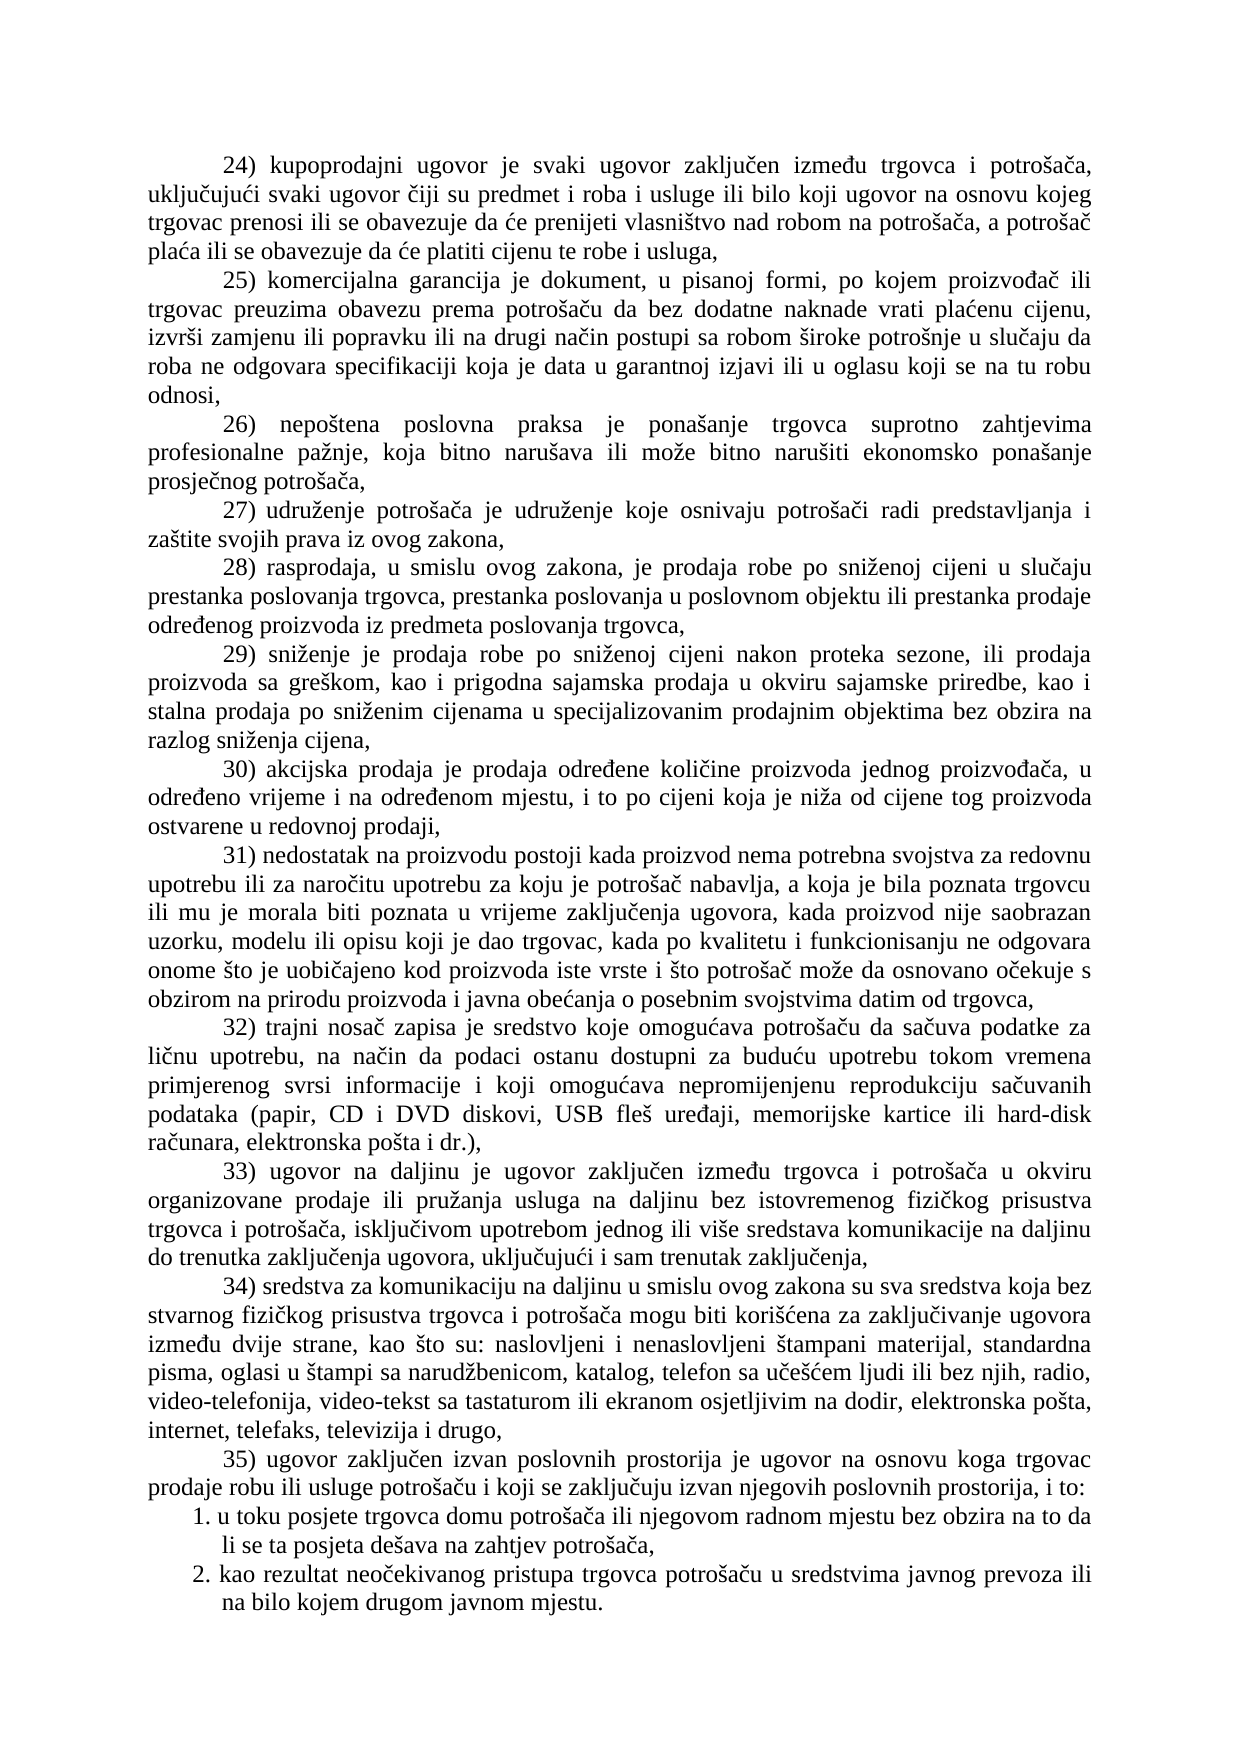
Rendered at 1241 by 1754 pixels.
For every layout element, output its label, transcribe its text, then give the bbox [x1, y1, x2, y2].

text 25) komercijalna garancija je dokument, u pisanoj formi, po kojem proizvođač ili trgovac preuzima obavezu prema potrošaču da bez dodatne naknade vrati plaćenu cijenu, izvrši zamjenu ili popravku ili na drugi način postupi sa robom široke potrošnje u slučaju da roba ne odgovara specifikaciji koja je data u garantnoj izjavi ili u oglasu koji se na tu robu odnosi, [148, 265, 1092, 409]
text 29) sniženje je prodaja robe po sniženoj cijeni nakon proteka sezone, ili prodaja proizvoda sa greškom, kao i prigodna sajamska prodaja u okviru sajamske priredbe, kao i stalna prodaja po sniženim cijenama u specijalizovanim prodajnim objektima bez obzira na razlog sniženja cijena, [148, 639, 1092, 754]
text 24) kupoprodajni ugovor je svaki ugovor zaključen između trgovca i potrošača, uključujući svaki ugovor čiji su predmet i roba i usluge ili bilo koji ugovor na osnovu kojeg trgovac prenosi ili se obavezuje da će prenijeti vlasništvo nad robom na potrošača, a potrošač plaća ili se obavezuje da će platiti cijenu te robe i usluga, [148, 150, 1092, 265]
text 27) udruženje potrošača je udruženje koje osnivaju potrošači radi predstavljanja i zaštite svojih prava iz ovog zakona, [148, 495, 1092, 552]
text 30) akcijska prodaja je prodaja određene količine proizvoda jednog proizvođača, u određeno vrijeme i na određenom mjestu, i to po cijeni koja je niža od cijene tog proizvoda ostvarene u redovnoj prodaji, [148, 754, 1092, 840]
text 33) ugovor na daljinu je ugovor zaključen između trgovca i potrošača u okviru organizovane prodaje ili pružanja usluga na daljinu bez istovremenog fizičkog prisustva trgovca i potrošača, isključivom upotrebom jednog ili više sredstava komunikacije na daljinu do trenutka zaključenja ugovora, uključujući i sam trenutak zaključenja, [148, 1156, 1092, 1271]
text 2. kao rezultat neočekivanog pristupa trgovca potrošaču u sredstvima javnog prevoza ili na bilo kojem drugom javnom mjestu. [192, 1559, 1092, 1616]
text 28) rasprodaja, u smislu ovog zakona, je prodaja robe po sniženoj cijeni u slučaju prestanka poslovanja trgovca, prestanka poslovanja u poslovnom objektu ili prestanka prodaje određenog proizvoda iz predmeta poslovanja trgovca, [148, 552, 1092, 639]
text 32) trajni nosač zapisa je sredstvo koje omogućava potrošaču da sačuva podatke za ličnu upotrebu, na način da podaci ostanu dostupni za buduću upotrebu tokom vremena primjerenog svrsi informacije i koji omogućava nepromijenjenu reprodukciju sačuvanih podataka (papir, CD i DVD diskovi, USB fleš uređaji, memorijske kartice ili hard-disk računara, elektronska pošta i dr.), [148, 1012, 1092, 1156]
text 1. u toku posjete trgovca domu potrošača ili njegovom radnom mjestu bez obzira na to da li se ta posjeta dešava na zahtjev potrošača, [192, 1501, 1092, 1559]
text 35) ugovor zaključen izvan poslovnih prostorija je ugovor na osnovu koga trgovac prodaje robu ili usluge potrošaču i koji se zaključuju izvan njegovih poslovnih prostorija, i to: [148, 1444, 1092, 1501]
text 31) nedostatak na proizvodu postoji kada proizvod nema potrebna svojstva za redovnu upotrebu ili za naročitu upotrebu za koju je potrošač nabavlja, a koja je bila poznata trgovcu ili mu je morala biti poznata u vrijeme zaključenja ugovora, kada proizvod nije saobrazan uzorku, modelu ili opisu koji je dao trgovac, kada po kvalitetu i funkcionisanju ne odgovara onome što je uobičajeno kod proizvoda iste vrste i što potrošač može da osnovano očekuje s obzirom na prirodu proizvoda i javna obećanja o posebnim svojstvima datim od trgovca, [148, 840, 1092, 1012]
text 26) nepoštena poslovna praksa je ponašanje trgovca suprotno zahtjevima profesionalne pažnje, koja bitno narušava ili može bitno narušiti ekonomsko ponašanje prosječnog potrošača, [148, 409, 1092, 495]
text 34) sredstva za komunikaciju na daljinu u smislu ovog zakona su sva sredstva koja bez stvarnog fizičkog prisustva trgovca i potrošača mogu biti korišćena za zaključivanje ugovora između dvije strane, kao što su: naslovljeni i nenaslovljeni štampani materijal, standardna pisma, oglasi u štampi sa narudžbenicom, katalog, telefon sa učešćem ljudi ili bez njih, radio, video-telefonija, video-tekst sa tastaturom ili ekranom osjetljivim na dodir, elektronska pošta, internet, telefaks, televizija i drugo, [148, 1271, 1092, 1444]
